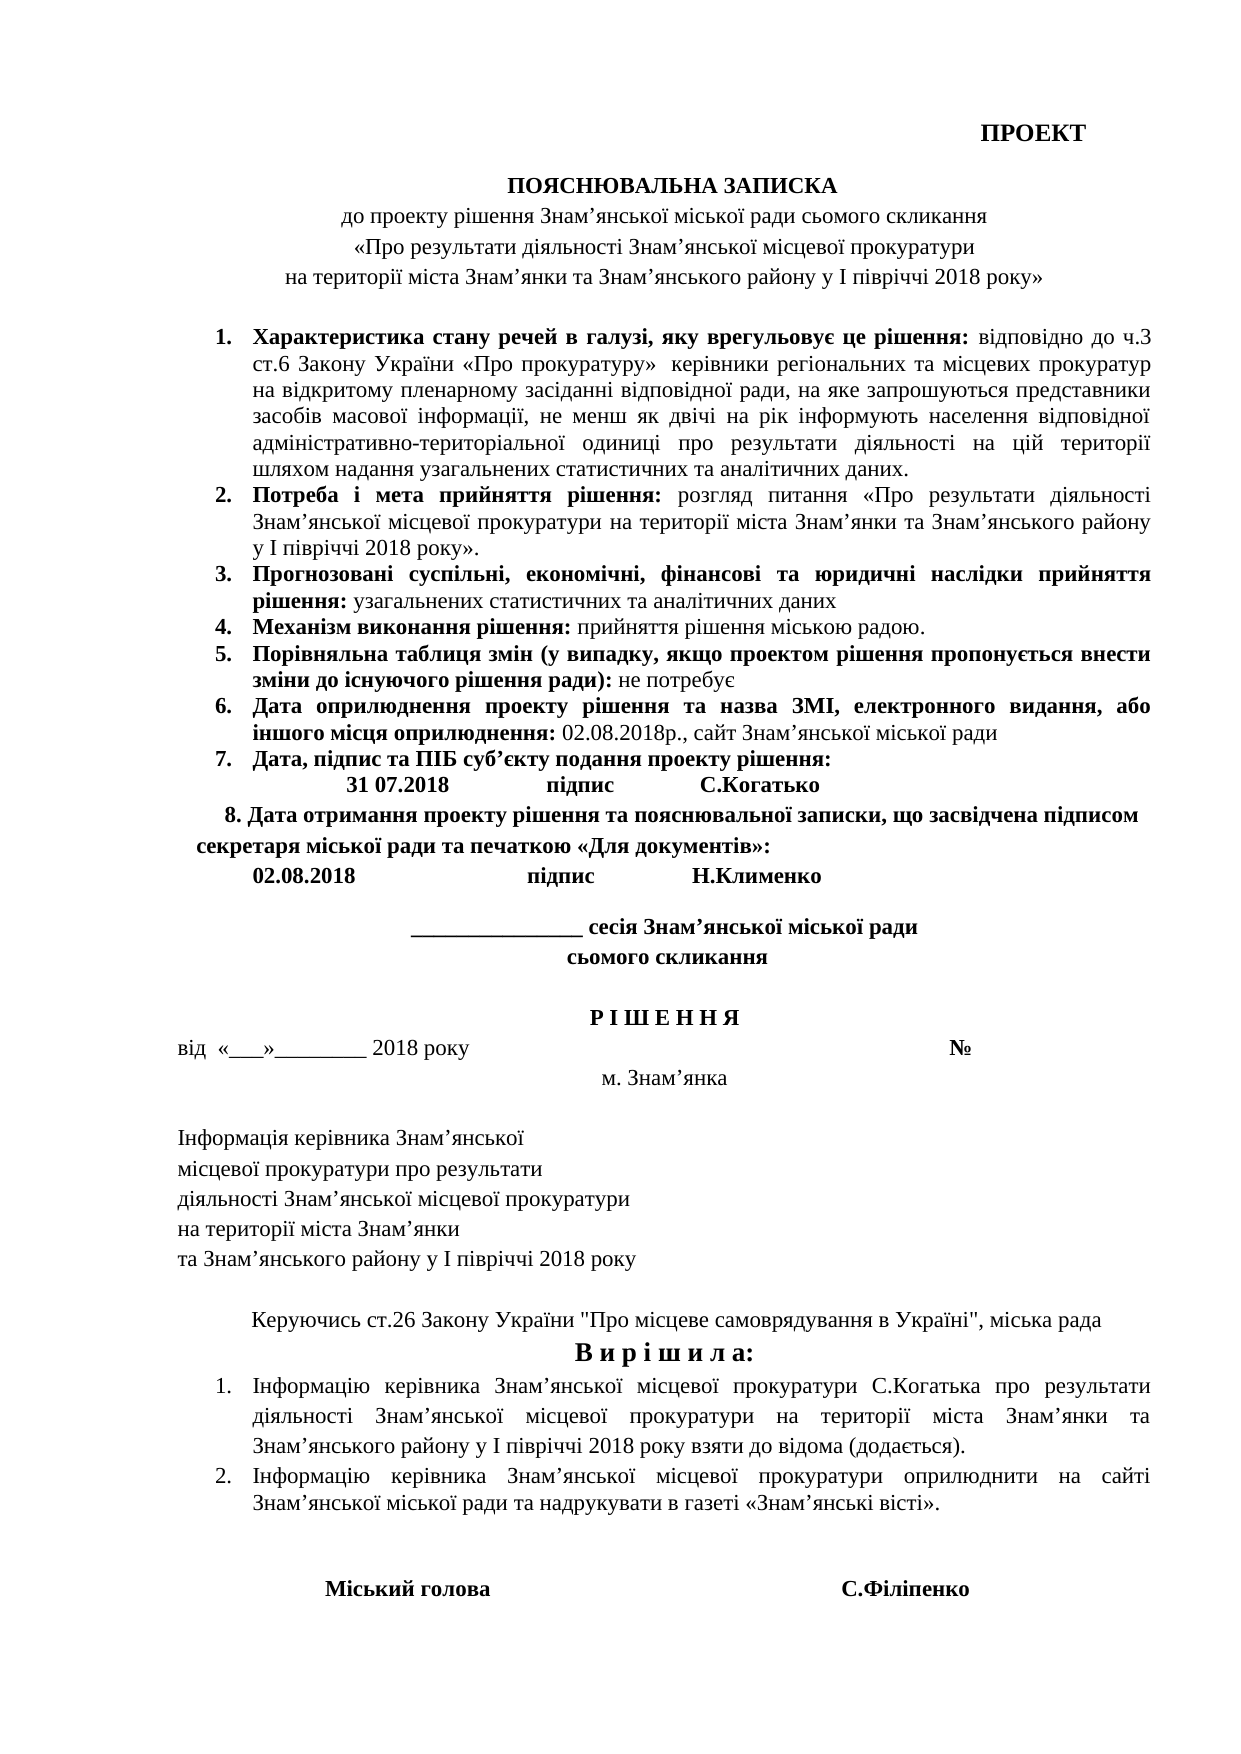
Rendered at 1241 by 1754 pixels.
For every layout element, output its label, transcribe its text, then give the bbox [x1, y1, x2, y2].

text сьомого скликання [177, 943, 1152, 969]
text _______________ сесія Знам’янської міської ради [177, 913, 1152, 939]
list Потреба і мета прийняття рішення: розгляд питання «Про результати діяльності Знам’янської місцевої прокуратури на території міста Знам’янки та Знам’янського району у І півріччі 2018 року». [215, 481, 1152, 561]
text Керуючись ст.26 Закону України "Про місцеве самоврядування в Україні", міська рада [177, 1306, 1152, 1332]
text Міський голова С.Філіпенко [177, 1575, 1152, 1602]
text 31 07.2018 підпис С.Когатько [252, 771, 1152, 798]
text на території міста Знам’янки [177, 1215, 1152, 1241]
text до проекту рішення Знам’янської міської ради сьомого скликання [177, 202, 1152, 229]
text В и р і ш и л а: [177, 1336, 1152, 1367]
list Інформацію керівника Знам’янської місцевої прокуратури С.Когатька про результати діяльності Знам’янської місцевої прокуратури на території міста Знам’янки та Знам’янського району у І півріччі 2018 року взяти до відома (додається). [215, 1372, 1152, 1458]
text м. Знам’янка [177, 1064, 1152, 1090]
text «Про результати діяльності Знам’янської місцевої прокуратури [177, 233, 1152, 259]
text 8. Дата отримання проекту рішення та пояснювальної записки, що засвідчена підписом секретаря міської ради та печаткою «Для документів»: [196, 802, 1152, 858]
list Прогнозовані суспільні, економічні, фінансові та юридичні наслідки прийняття рішення: узагальнених статистичних та аналітичних даних [215, 561, 1152, 613]
list Порівняльна таблиця змін (у випадку, якщо проектом рішення пропонується внести зміни до існуючого рішення ради): не потребує [215, 639, 1152, 692]
text ПОЯСНЮВАЛЬНА ЗАПИСКА [177, 172, 1152, 198]
list Характеристика стану речей в галузі, яку врегульовує це рішення: відповідно до ч.3 ст.6 Закону України «Про прокуратуру» керівники регіональних та місцевих прокуратур на відкритому пленарному засіданні відповідної ради, на яке запрошуються представники засобів масової інформації, не менш як двічі на рік інформують населення відповідної адміністративно-територіальної одиниці про результати діяльності на цій території шляхом надання узагальнених статистичних та аналітичних даних. [215, 323, 1152, 481]
text на території міста Знам’янки та Знам’янського району у І півріччі 2018 року» [177, 263, 1152, 289]
list Дата оприлюднення проекту рішення та назва ЗМІ, електронного видання, або іншого місця оприлюднення: 02.08.2018р., сайт Знам’янської міської ради [215, 692, 1152, 745]
text діяльності Знам’янської місцевої прокуратури [177, 1185, 1152, 1211]
text 02.08.2018 підпис Н.Клименко [252, 862, 1152, 888]
list Механізм виконання рішення: прийняття рішення міською радою. [215, 613, 1152, 639]
text ПРОЕКТ [177, 118, 1152, 147]
text місцевої прокуратури про результати [177, 1155, 1152, 1181]
text від «___»________ 2018 року № [177, 1034, 1152, 1060]
list Дата, підпис та ПІБ суб’єкту подання проекту рішення: [215, 745, 1152, 771]
text Р І Ш Е Н Н Я [177, 1004, 1152, 1030]
text та Знам’янського району у І півріччі 2018 року [177, 1245, 1152, 1272]
text Інформація керівника Знам’янської [177, 1124, 1152, 1151]
list Інформацію керівника Знам’янської місцевої прокуратури оприлюднити на сайті Знам’янської міської ради та надрукувати в газеті «Знам’янські вісті». [215, 1462, 1152, 1515]
